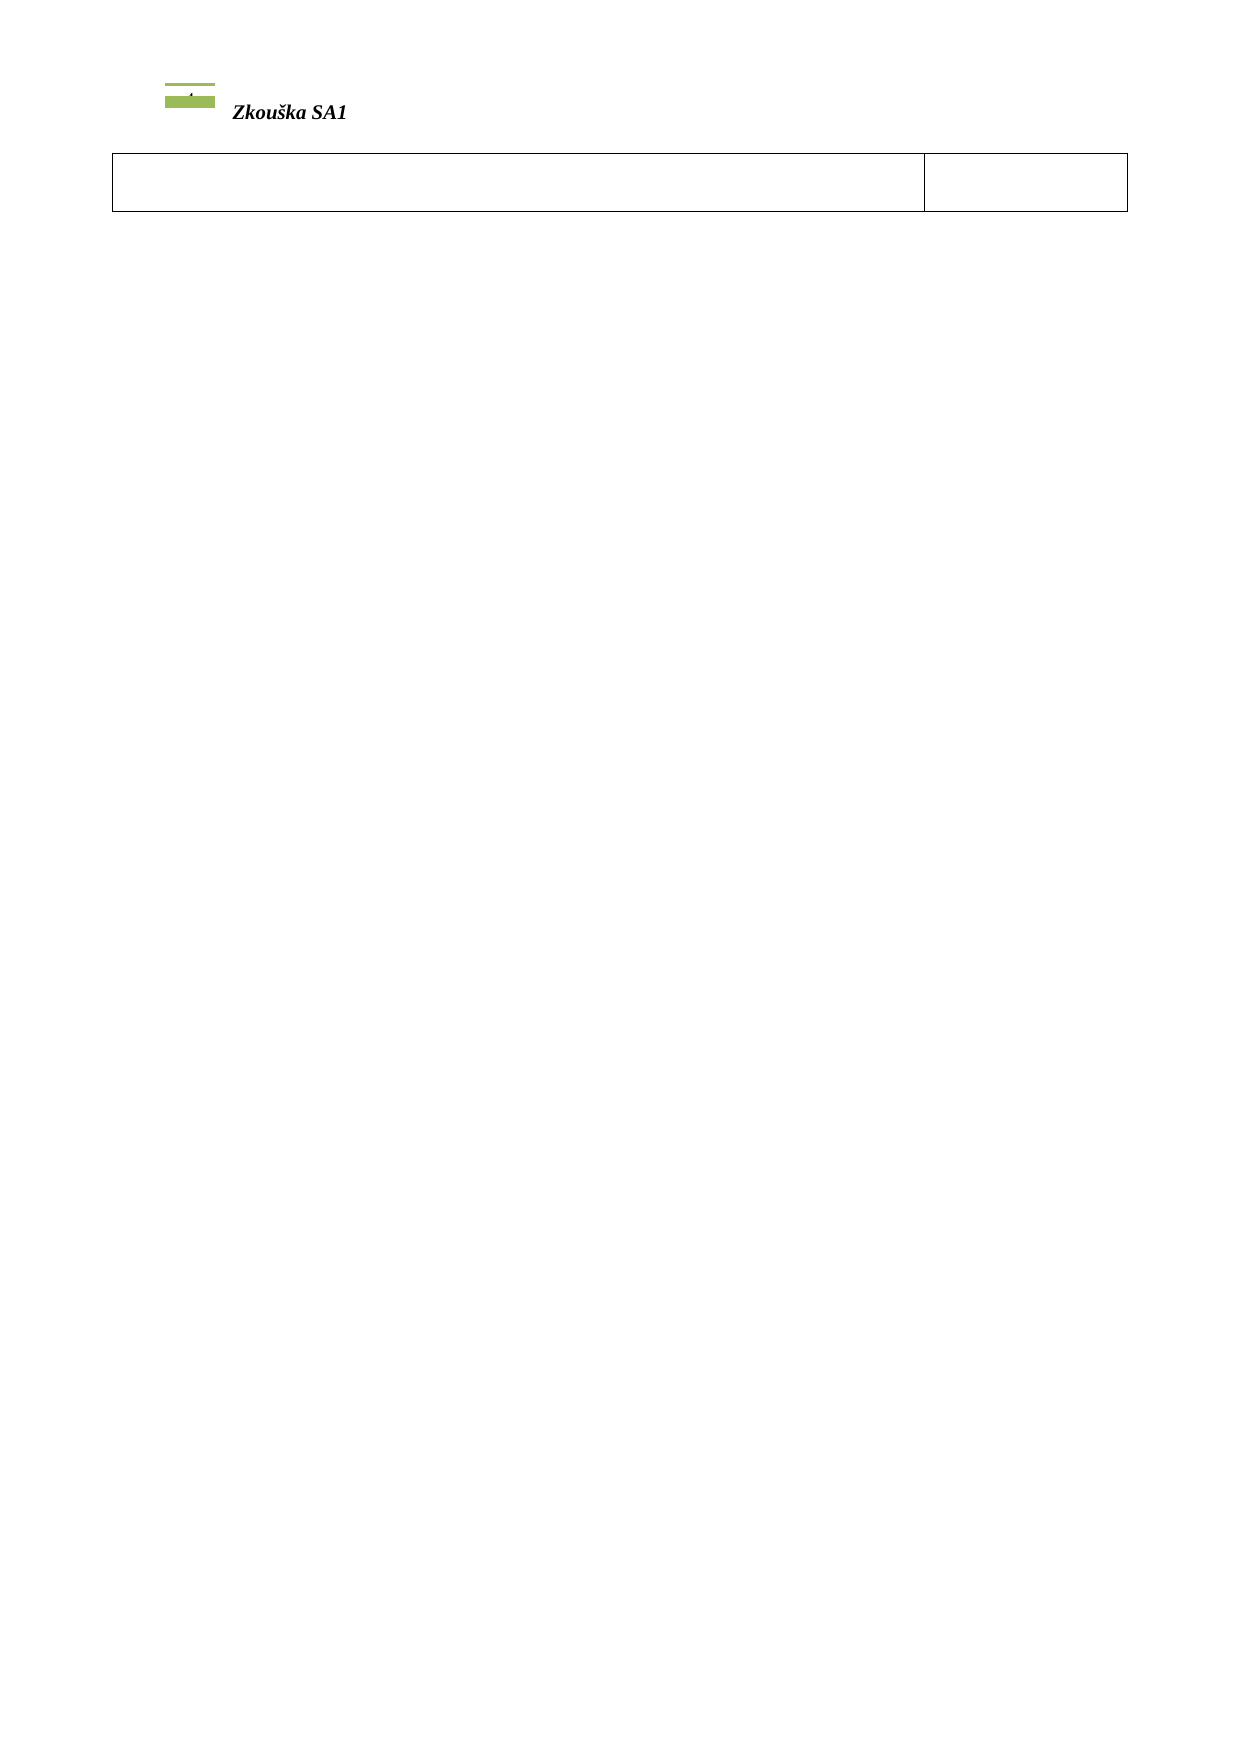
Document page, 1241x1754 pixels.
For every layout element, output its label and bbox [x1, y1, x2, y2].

table_cell [113, 154, 924, 211]
table_cell [925, 154, 1127, 211]
